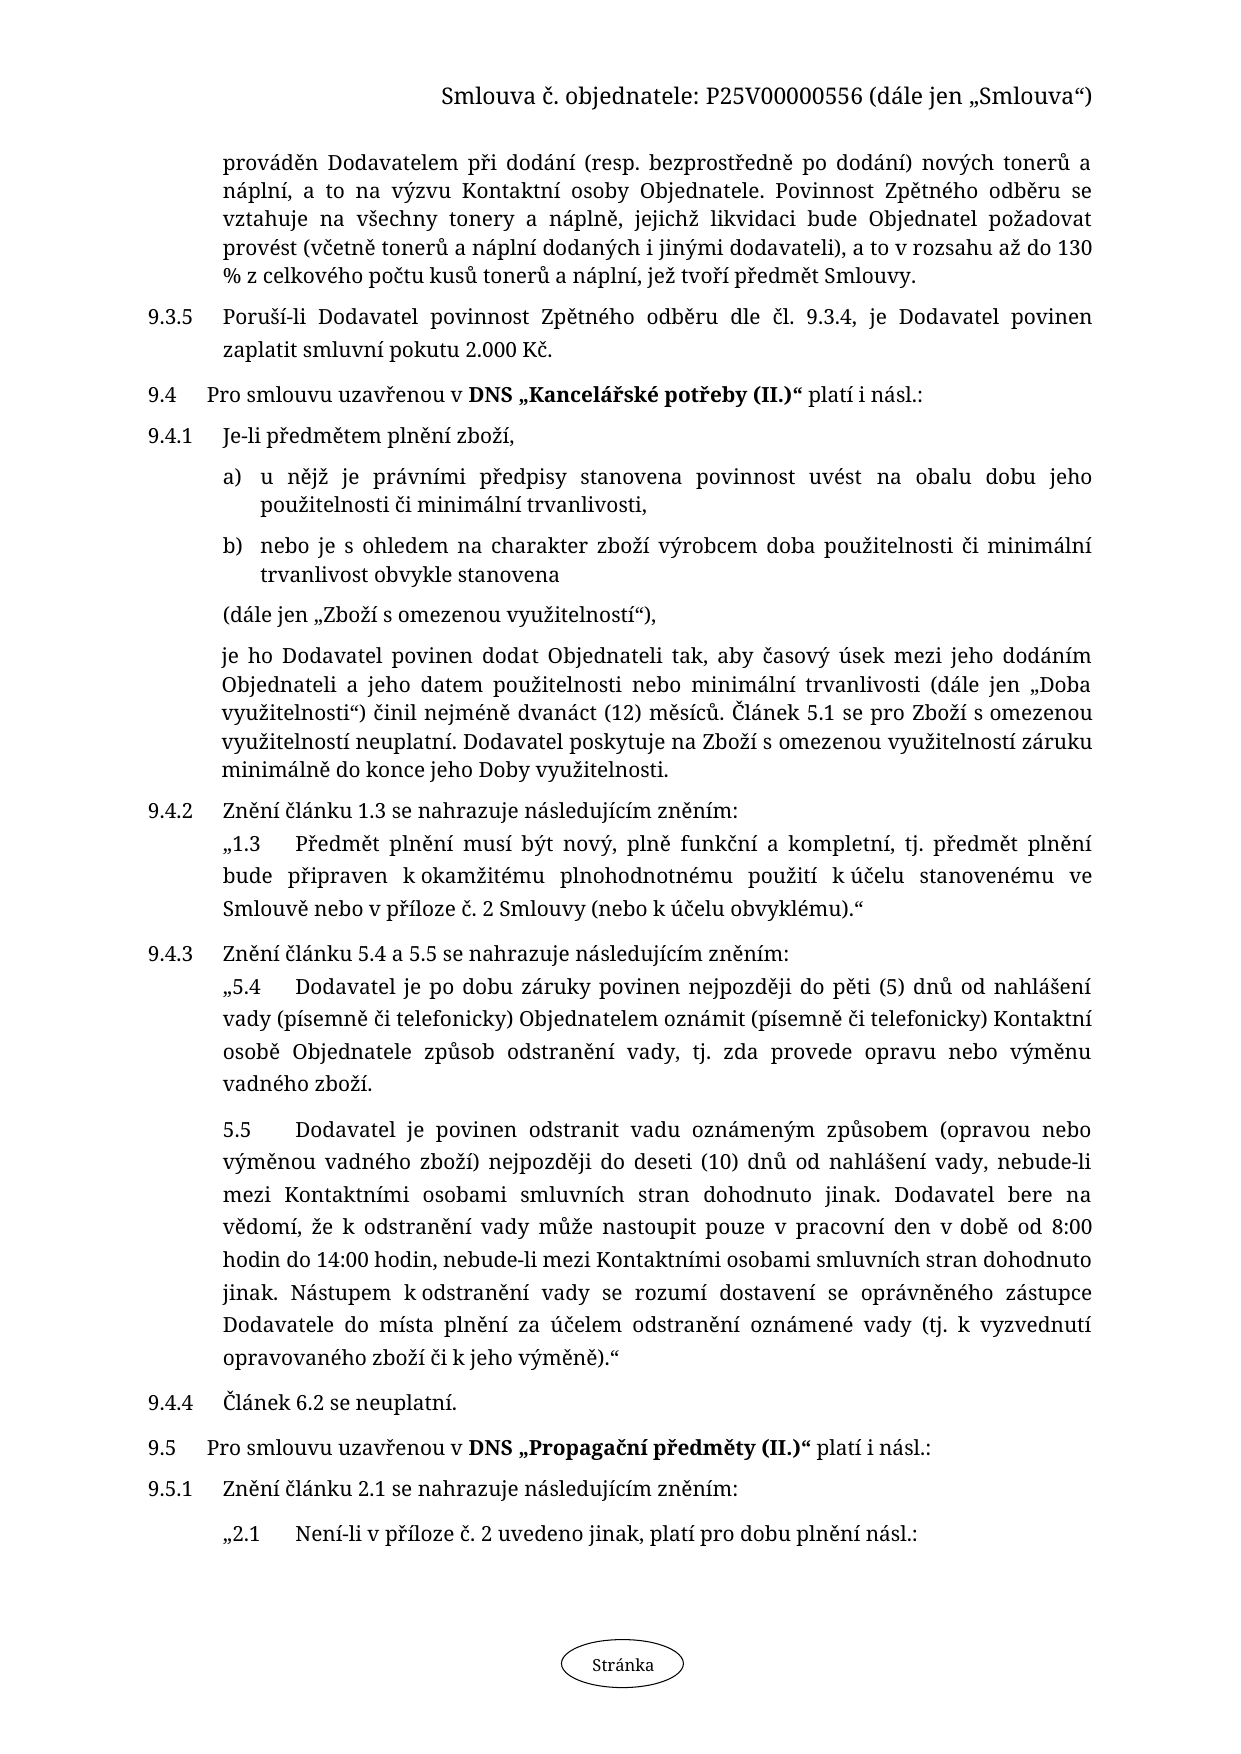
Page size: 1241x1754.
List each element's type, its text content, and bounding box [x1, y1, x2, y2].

list Znění článku 2.1 se nahrazuje následujícím zněním: [148, 1474, 1093, 1502]
list Pro smlouvu uzavřenou v DNS „Kancelářské potřeby (II.)“ platí i násl.: [148, 380, 1093, 408]
list Pro smlouvu uzavřenou v DNS „Propagační předměty (II.)“ platí i násl.: [148, 1433, 1093, 1462]
list nebo je s ohledem na charakter zboží výrobcem doba použitelnosti či minimální trvanlivost obvykle stanovena [223, 531, 1093, 588]
list „2.1 Není-li v příloze č. 2 uvedeno jinak, platí pro dobu plnění násl.: [223, 1519, 1093, 1548]
list Článek 6.2 se neuplatní. [148, 1388, 1093, 1416]
list Poruší-li Dodavatel povinnost Zpětného odběru dle čl. 9.3.4, je Dodavatel povinen zaplatit smluvní pokutu 2.000 Kč. [148, 302, 1093, 363]
list Znění článku 1.3 se nahrazuje následujícím zněním: [148, 796, 1093, 825]
text (dále jen „Zboží s omezenou využitelností“), [223, 601, 1093, 629]
list Znění článku 5.4 a 5.5 se nahrazuje následujícím zněním: [148, 939, 1093, 968]
list u nějž je právními předpisy stanovena povinnost uvést na obalu dobu jeho použitelnosti či minimální trvanlivosti, [223, 462, 1093, 519]
text je ho Dodavatel povinen dodat Objednateli tak, aby časový úsek mezi jeho dodáním Objednateli a jeho datem použitelnosti nebo minimální trvanlivosti (dále jen „Doba využitelnosti“) činil nejméně dvanáct (12) měsíců. Článek 5.1 se pro Zboží s omezenou využitelností neuplatní. Dodavatel poskytuje na Zboží s omezenou využitelností záruku minimálně do konce jeho Doby využitelnosti. [221, 642, 1093, 784]
list Je-li předmětem plnění zboží, [148, 421, 1093, 449]
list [148, 148, 1093, 290]
list „5.4 Dodavatel je po dobu záruky povinen nejpozději do pěti (5) dnů od nahlášení vady (písemně či telefonicky) Objednatelem oznámit (písemně či telefonicky) Kontaktní osobě Objednatele způsob odstranění vady, tj. zda provede opravu nebo výměnu vadného zboží. [223, 972, 1093, 1098]
list „1.3 Předmět plnění musí být nový, plně funkční a kompletní, tj. předmět plnění bude připraven k okamžitému plnohodnotnému použití k účelu stanovenému ve Smlouvě nebo v příloze č. 2 Smlouvy (nebo k účelu obvyklému).“ [223, 829, 1093, 922]
list 5.5 Dodavatel je povinen odstranit vadu oznámeným způsobem (opravou nebo výměnou vadného zboží) nejpozději do deseti (10) dnů od nahlášení vady, nebude-li mezi Kontaktními osobami smluvních stran dohodnuto jinak. Dodavatel bere na vědomí, že k odstranění vady může nastoupit pouze v pracovní den v době od 8:00 hodin do 14:00 hodin, nebude-li mezi Kontaktními osobami smluvních stran dohodnuto jinak. Nástupem k odstranění vady se rozumí dostavení se oprávněného zástupce Dodavatele do místa plnění za účelem odstranění oznámené vady (tj. k vyzvednutí opravovaného zboží či k jeho výměně).“ [223, 1115, 1093, 1371]
